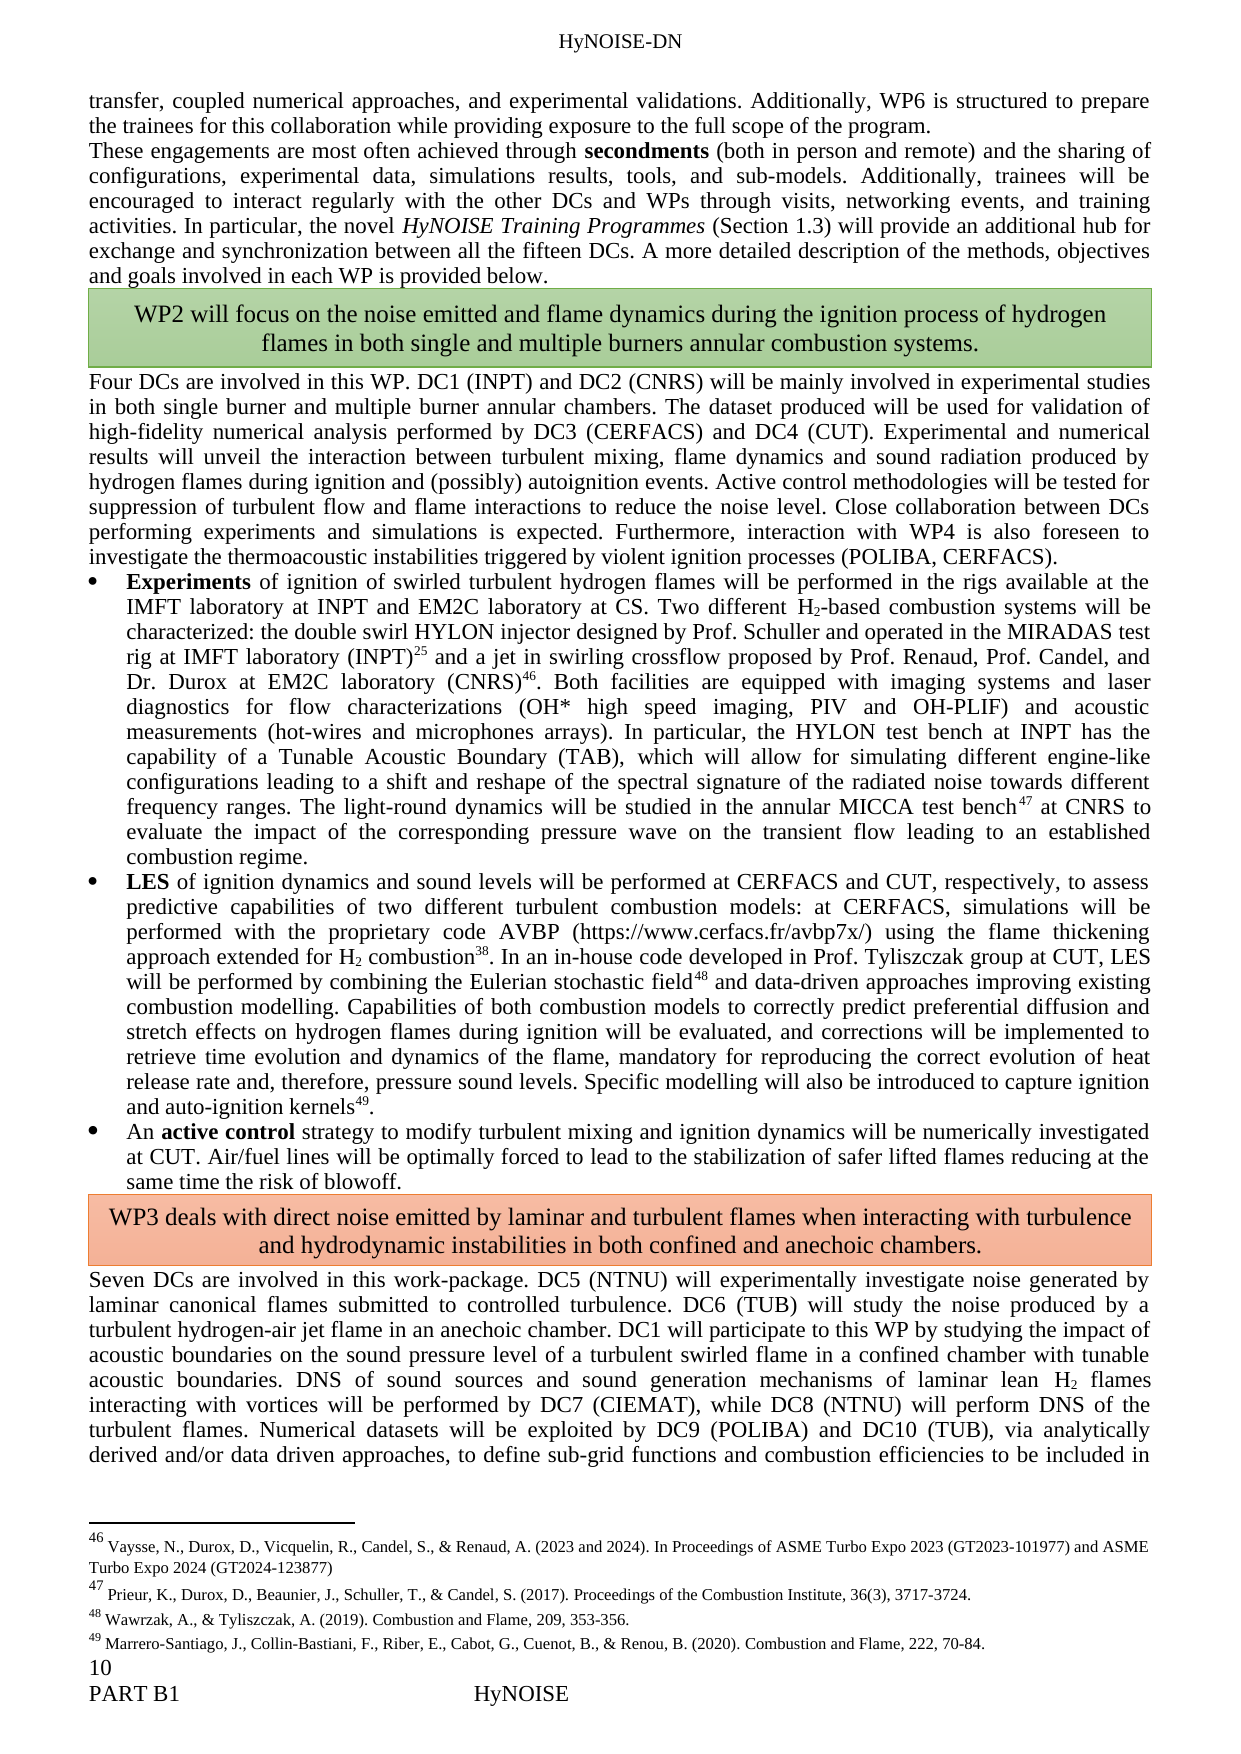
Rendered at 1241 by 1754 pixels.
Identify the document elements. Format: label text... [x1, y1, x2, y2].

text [89, 89, 1152, 139]
list An active control strategy to modify turbulent mixing and ignition dynamics will be numerically investigated at CUT. Air/fuel lines will be optimally forced to lead to the stabilization of safer lifted flames reducing at the same time the risk of blowoff. [89, 1119, 1152, 1194]
text Four DCs are involved in this WP. DC1 (INPT) and DC2 (CNRS) will be mainly involved in experimental studies in both single burner and multiple burner annular chambers. The dataset produced will be used for validation of high-fidelity numerical analysis performed by DC3 (CERFACS) and DC4 (CUT). Experimental and numerical results will unveil the interaction between turbulent mixing, flame dynamics and sound radiation produced by hydrogen flames during ignition and (possibly) autoignition events. Active control methodologies will be tested for suppression of turbulent flow and flame interactions to reduce the noise level. Close collaboration between DCs performing experiments and simulations is expected. Furthermore, interaction with WP4 is also foreseen to investigate the thermoacoustic instabilities triggered by violent ignition processes (POLIBA, CERFACS). [89, 369, 1152, 569]
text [89, 1267, 1152, 1467]
list Experiments of ignition of swirled turbulent hydrogen flames will be performed in the rigs available at the IMFT laboratory at INPT and EM2C laboratory at CS. Two different H2-based combustion systems will be characterized: the double swirl HYLON injector designed by Prof. Schuller and operated in the MIRADAS test rig at IMFT laboratory (INPT)25 and a jet in swirling crossflow proposed by Prof. Renaud, Prof. Candel, and Dr. Durox at EM2C laboratory (CNRS). Both facilities are equipped with imaging systems and laser diagnostics for flow characterizations (OH* high speed imaging, PIV and OH-PLIF) and acoustic measurements (hot-wires and microphones arrays). In particular, the HYLON test bench at INPT has the capability of a Tunable Acoustic Boundary (TAB), which will allow for simulating different engine-like configurations leading to a shift and reshape of the spectral signature of the radiated noise towards different frequency ranges. The light-round dynamics will be studied in the annular MICCA test bench at CNRS to evaluate the impact of the corresponding pressure wave on the transient flow leading to an established combustion regime. [89, 569, 1152, 869]
text These engagements are most often achieved through secondments (both in person and remote) and the sharing of configurations, experimental data, simulations results, tools, and sub-models. Additionally, trainees will be encouraged to interact regularly with the other DCs and WPs through visits, networking events, and training activities. In particular, the novel HyNOISE Training Programmes (Section 1.3) will provide an additional hub for exchange and synchronization between all the fifteen DCs. A more detailed description of the methods, objectives and goals involved in each WP is provided below. [89, 139, 1152, 288]
list LES of ignition dynamics and sound levels will be performed at CERFACS and CUT, respectively, to assess predictive capabilities of two different turbulent combustion models: at CERFACS, simulations will be performed with the proprietary code AVBP (https://www.cerfacs.fr/avbp7x/) using the flame thickening approach extended for H2 combustion38. In an in-house code developed in Prof. Tyliszczak group at CUT, LES will be performed by combining the Eulerian stochastic field and data-driven approaches improving existing combustion modelling. Capabilities of both combustion models to correctly predict preferential diffusion and stretch effects on hydrogen flames during ignition will be evaluated, and corrections will be implemented to retrieve time evolution and dynamics of the flame, mandatory for reproducing the correct evolution of heat release rate and, therefore, pressure sound levels. Specific modelling will also be introduced to capture ignition and auto-ignition kernels. [89, 869, 1152, 1119]
